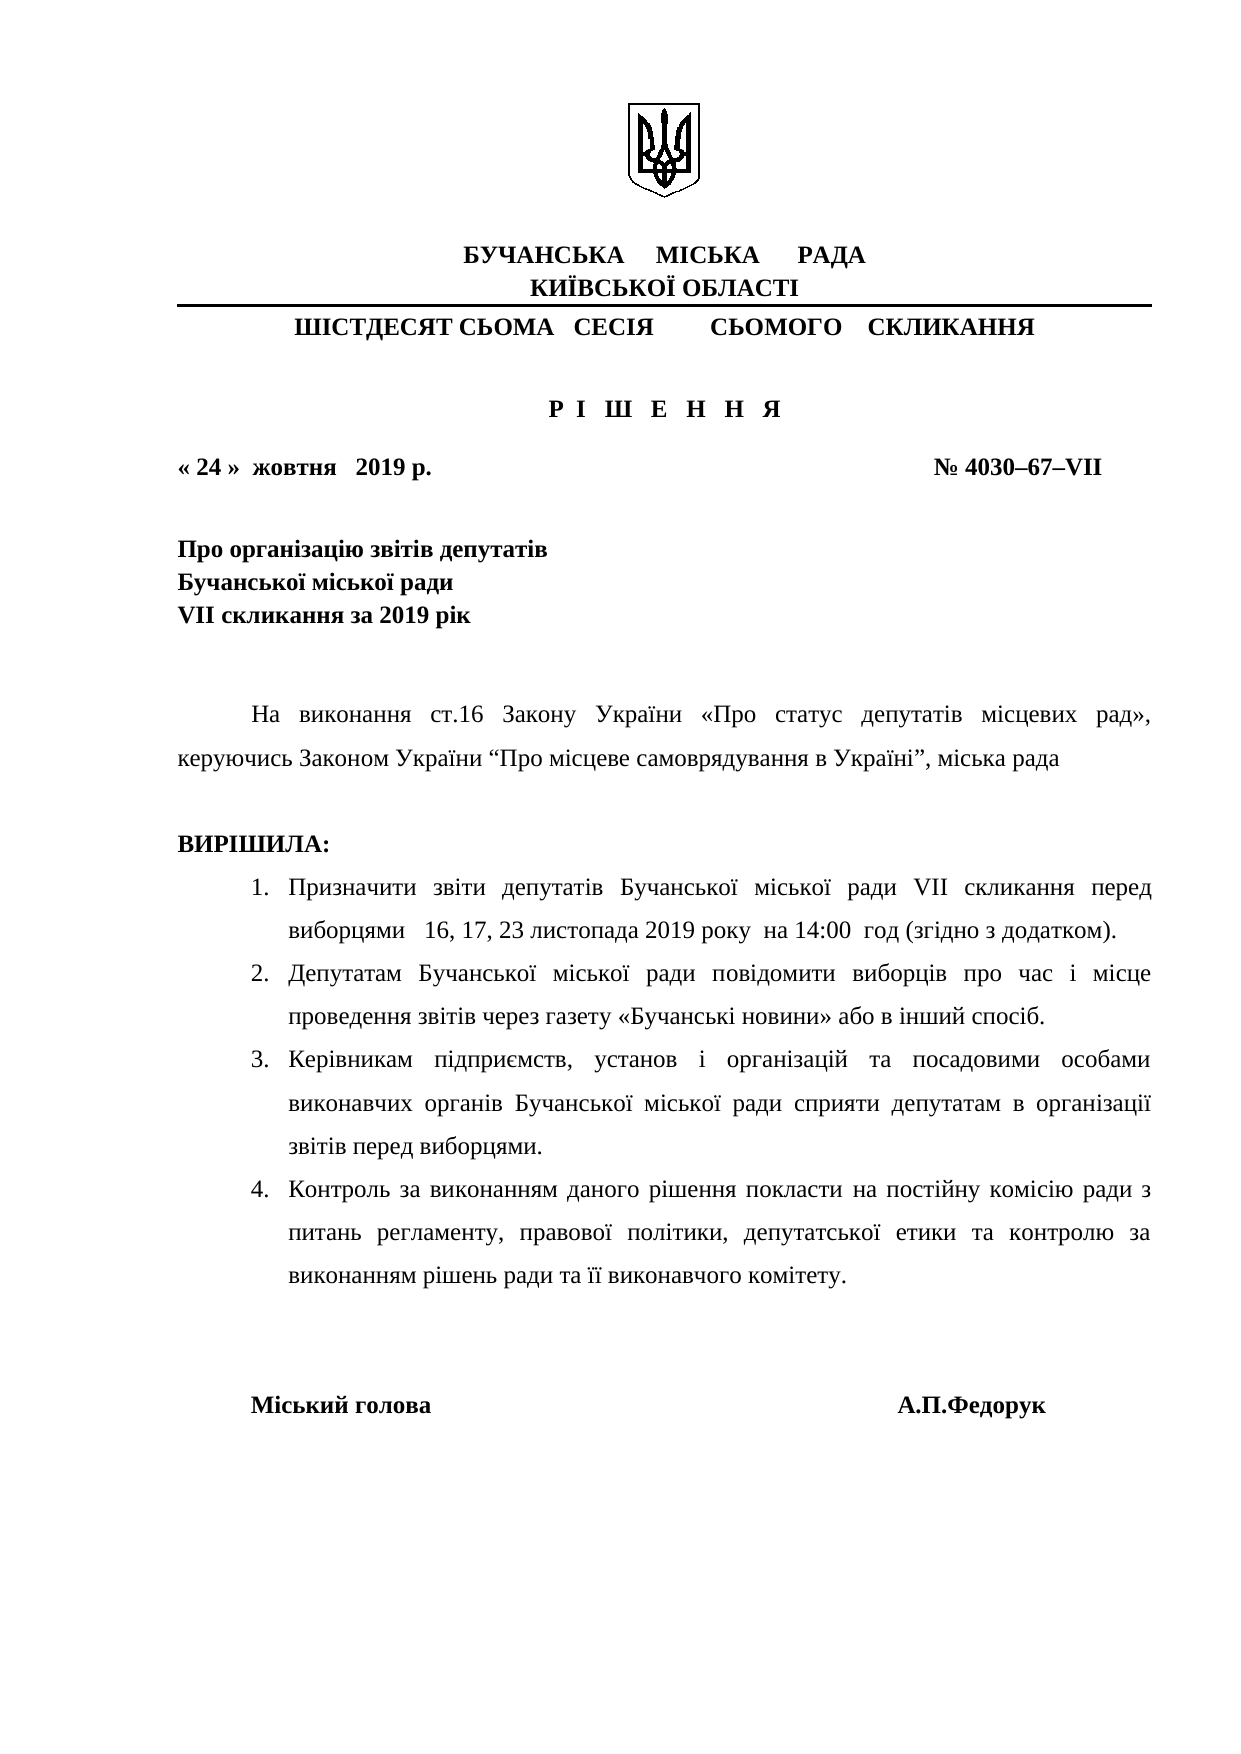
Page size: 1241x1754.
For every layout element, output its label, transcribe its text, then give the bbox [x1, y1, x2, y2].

subtitle « 24 » жовтня 2019 р. № 4030–67–VІІ [177, 452, 1152, 481]
text ШІСТДЕСЯТ СЬОМА СЕСІЯ СЬОМОГО СКЛИКАННЯ [177, 312, 1152, 340]
list Депутатам Бучанської міської ради повідомити виборців про час і місце проведення звітів через газету «Бучанські новини» або в інший спосіб. [251, 958, 1152, 1030]
subtitle КИЇВСЬКОЇ ОБЛАСТІ [177, 273, 1152, 304]
text БУЧАНСЬКА МІСЬКА РАДА [177, 240, 1152, 269]
text Бучанської міської ради [177, 567, 1152, 596]
text Про організацію звітів депутатів [177, 534, 1152, 563]
subtitle Р І Ш Е Н Н Я [177, 394, 1152, 423]
text Міський голова А.П.Федорук [251, 1390, 1152, 1419]
list Призначити звіти депутатів Бучанської міської ради VІІ скликання перед виборцями 16, 17, 23 листопада 2019 року на 14:00 год (згідно з додатком). [251, 872, 1152, 944]
list Керівникам підприємств, установ і організацій та посадовими особами виконавчих органів Бучанської міської ради сприяти депутатам в організації звітів перед виборцями. [251, 1044, 1152, 1159]
list Контроль за виконанням даного рішення покласти на постійну комісію ради з питань регламенту, правової політики, депутатської етики та контролю за виконанням рішень ради та її виконавчого комітету. [251, 1174, 1152, 1289]
text ВИРІШИЛА: [177, 829, 1152, 858]
text VII скликання за 2019 рік [177, 600, 1152, 629]
text На виконання ст.16 Закону України «Про статус депутатів місцевих рад», керуючись Законом України “Про місцеве самоврядування в Україні”, міська рада [177, 699, 1152, 771]
